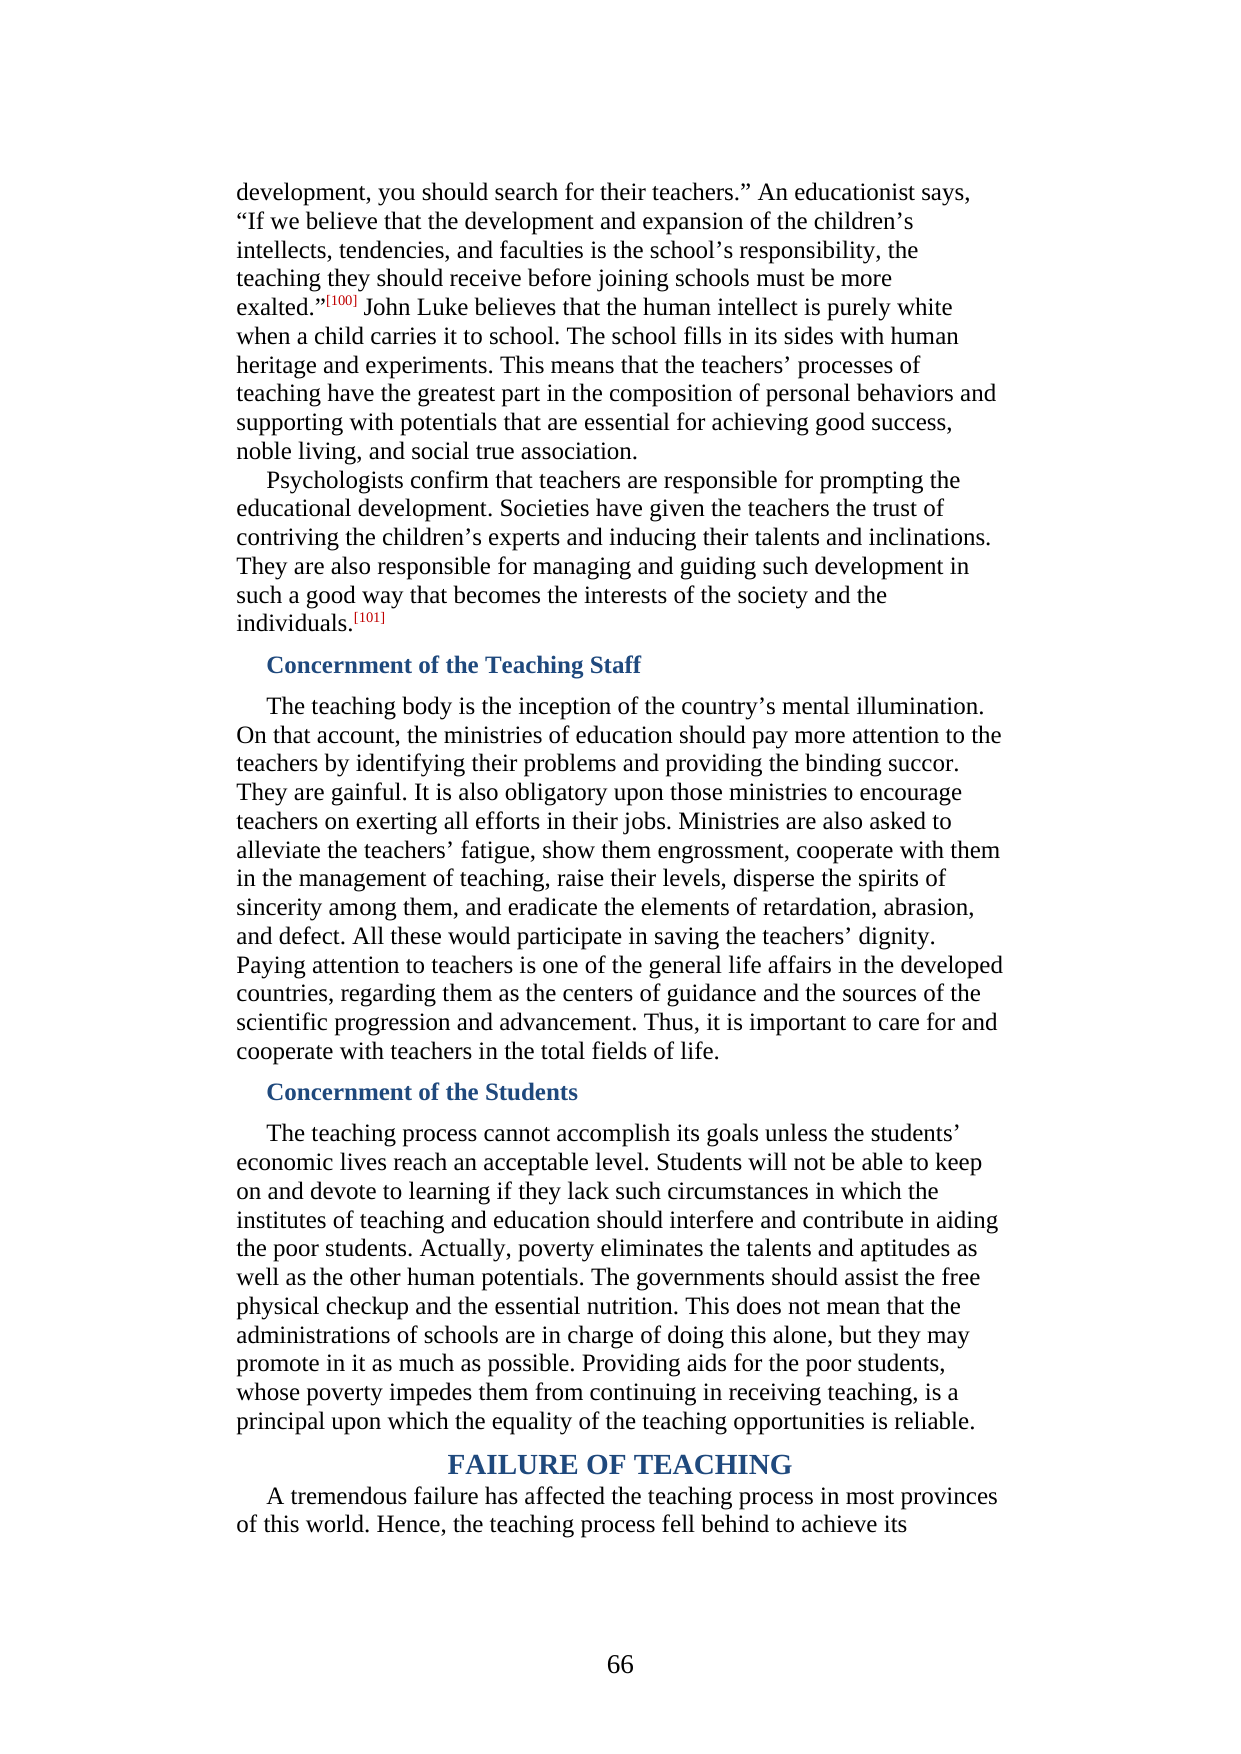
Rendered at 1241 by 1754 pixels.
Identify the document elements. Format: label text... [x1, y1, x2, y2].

subtitle FAILURE OF TEACHING [236, 1447, 1004, 1481]
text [236, 177, 1004, 465]
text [236, 1481, 1004, 1538]
text The teaching body is the inception of the country’s mental illumination. On that account, the ministries of education should pay more attention to the teachers by identifying their problems and providing the binding succor. They are gainful. It is also obligatory upon those ministries to encourage teachers on exerting all efforts in their jobs. Ministries are also asked to alleviate the teachers’ fatigue, show them engrossment, cooperate with them in the management of teaching, raise their levels, disperse the spirits of sincerity among them, and eradicate the elements of retardation, abrasion, and defect. All these would participate in saving the teachers’ dignity. Paying attention to teachers is one of the general life affairs in the developed countries, regarding them as the centers of guidance and the sources of the scientific progression and advancement. Thus, it is important to care for and cooperate with teachers in the total fields of life. [236, 691, 1004, 1065]
text The teaching process cannot accomplish its goals unless the students’ economic lives reach an acceptable level. Students will not be able to keep on and devote to learning if they lack such circumstances in which the institutes of teaching and education should interfere and contribute in aiding the poor students. Actually, poverty eliminates the talents and aptitudes as well as the other human potentials. The governments should assist the free physical checkup and the essential nutrition. This does not mean that the administrations of schools are in charge of doing this alone, but they may promote in it as much as possible. Providing aids for the poor students, whose poverty impedes them from continuing in receiving teaching, is a principal upon which the equality of the teaching opportunities is reliable. [236, 1118, 1004, 1435]
text Psychologists confirm that teachers are responsible for prompting the educational development. Societies have given the teachers the trust of contriving the children’s experts and inducing their talents and inclinations. They are also responsible for managing and guiding such development in such a good way that becomes the interests of the society and the individuals.[101] [236, 465, 1004, 637]
subtitle Concernment of the Students [236, 1077, 1004, 1106]
subtitle Concernment of the Teaching Staff [236, 650, 1004, 678]
